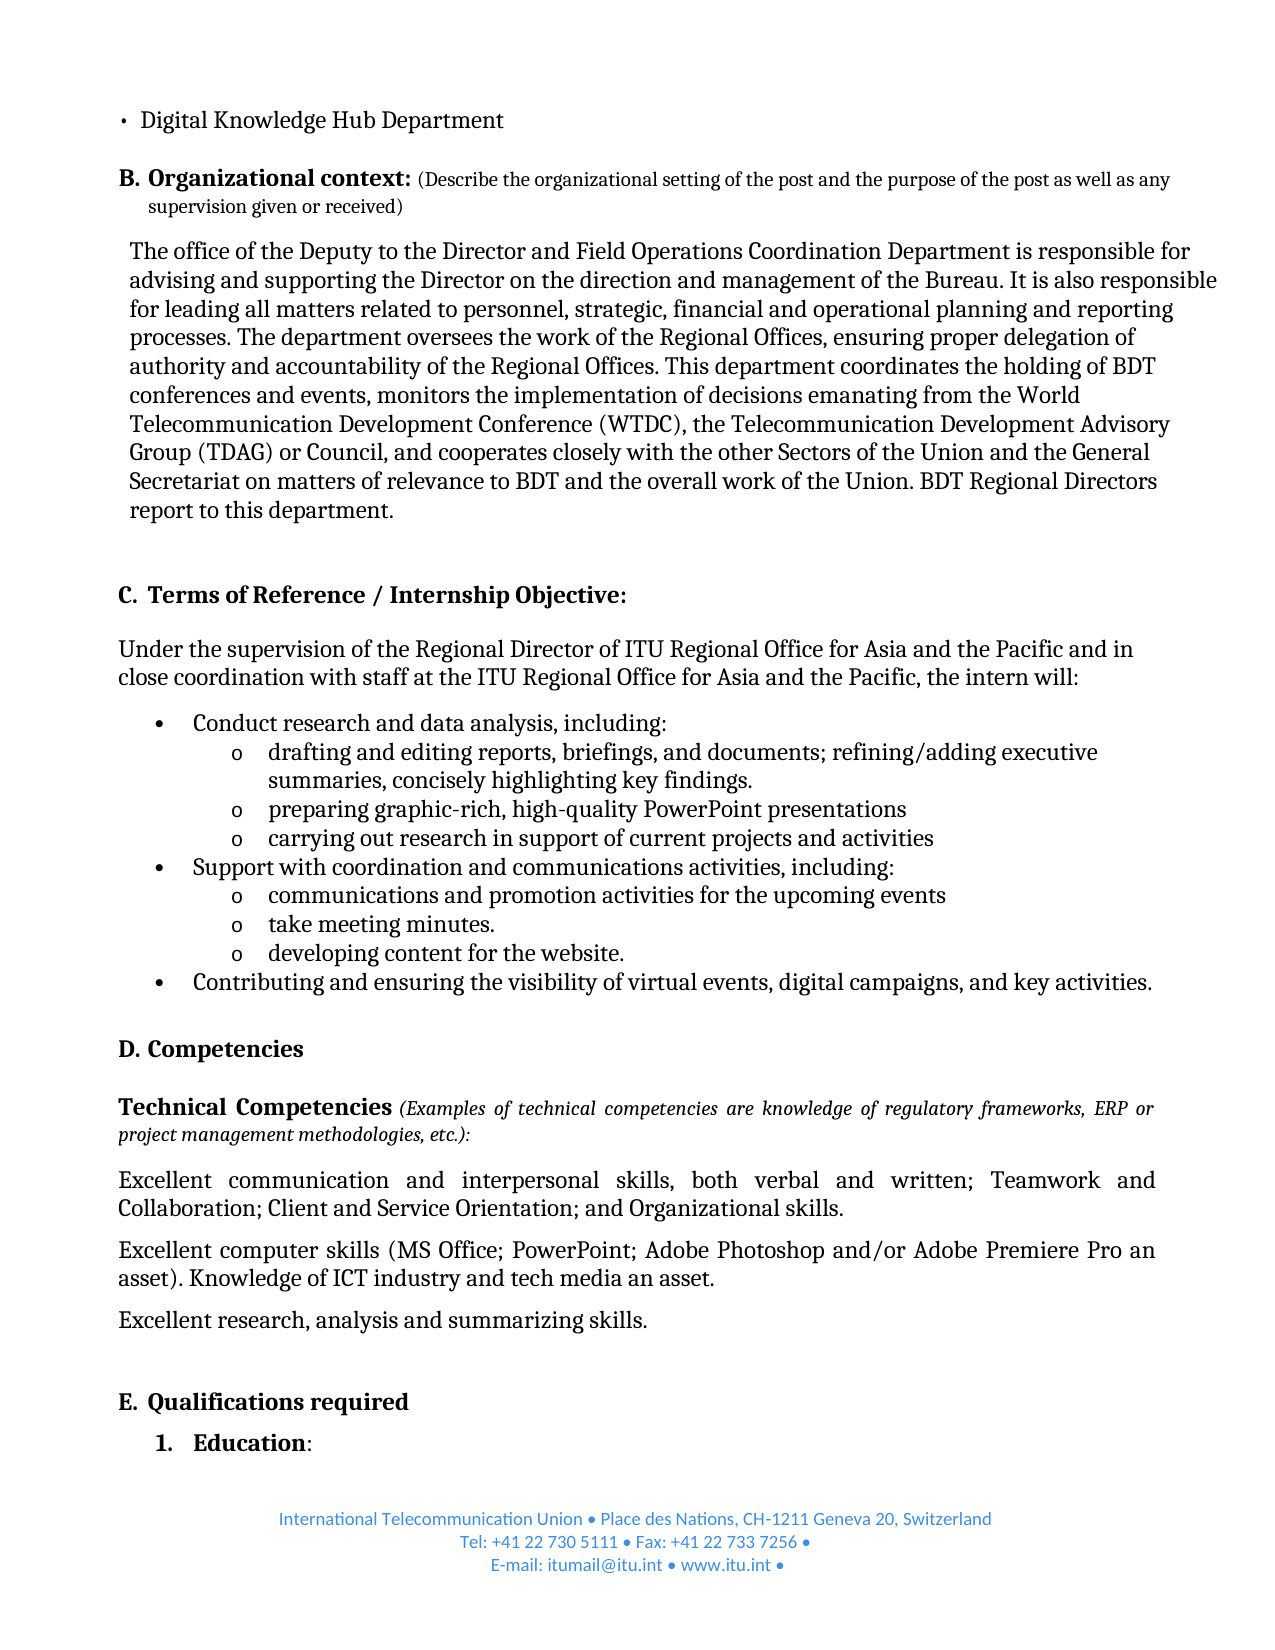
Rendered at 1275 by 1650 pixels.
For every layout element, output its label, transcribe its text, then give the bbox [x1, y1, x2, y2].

list Qualifications required [118, 1388, 1157, 1417]
list take meeting minutes. [231, 910, 1157, 939]
table_header Organizational context: (Describe the organizational setting of the post and the purpose of the post as well as any supervision given or received) The office of the Deputy to the Director and Field Operations Coordination Department is responsible for advising and supporting the Director on the direction and management of the Bureau. It is also responsible for leading all matters related to personnel, strategic, financial and operational planning and reporting processes. The department oversees the work of the Regional Offices, ensuring proper delegation of authority and accountability of the Regional Offices. This department coordinates the holding of BDT conferences and events, monitors the implementation of decisions emanating from the World Telecommunication Development Conference (WTDC), the Telecommunication Development Advisory Group (TDAG) or Council, and cooperates closely with the other Sectors of the Union and the General Secretariat on matters of relevance to BDT and the overall work of the Union. BDT Regional Directors report to this department. [118, 164, 1236, 556]
list developing content for the website. [231, 939, 1157, 967]
text Excellent research, analysis and summarizing skills. [118, 1306, 1157, 1334]
list Competencies [118, 1035, 1157, 1064]
text Under the supervision of the Regional Director of ITU Regional Office for Asia and the Pacific and in close coordination with staff at the ITU Regional Office for Asia and the Pacific, the intern will: [118, 634, 1157, 692]
subtitle Terms of Reference / Internship Objective: [118, 581, 1157, 609]
text • Digital Knowledge Hub Department [118, 106, 1157, 135]
list Contributing and ensuring the visibility of virtual events, digital campaigns, and key activities. [156, 967, 1157, 996]
text Technical Competencies (Examples of technical competencies are knowledge of regulatory frameworks, ERP or project management methodologies, etc.): [118, 1092, 1157, 1147]
text Excellent computer skills (MS Office; PowerPoint; Adobe Photoshop and/or Adobe Premiere Pro an asset). Knowledge of ICT industry and tech media an asset. [118, 1236, 1157, 1293]
list Support with coordination and communications activities, including: [156, 852, 1157, 881]
list carrying out research in support of current projects and activities [231, 824, 1157, 852]
list preparing graphic-rich, high-quality PowerPoint presentations [231, 795, 1157, 824]
text Excellent communication and interpersonal skills, both verbal and written; Teamwork and Collaboration; Client and Service Orientation; and Organizational skills. [118, 1166, 1157, 1223]
list Education: [156, 1429, 1157, 1458]
list communications and promotion activities for the upcoming events [231, 881, 1157, 910]
list drafting and editing reports, briefings, and documents; refining/adding executive summaries, concisely highlighting key findings. [231, 737, 1157, 795]
list Conduct research and data analysis, including: [156, 709, 1157, 737]
